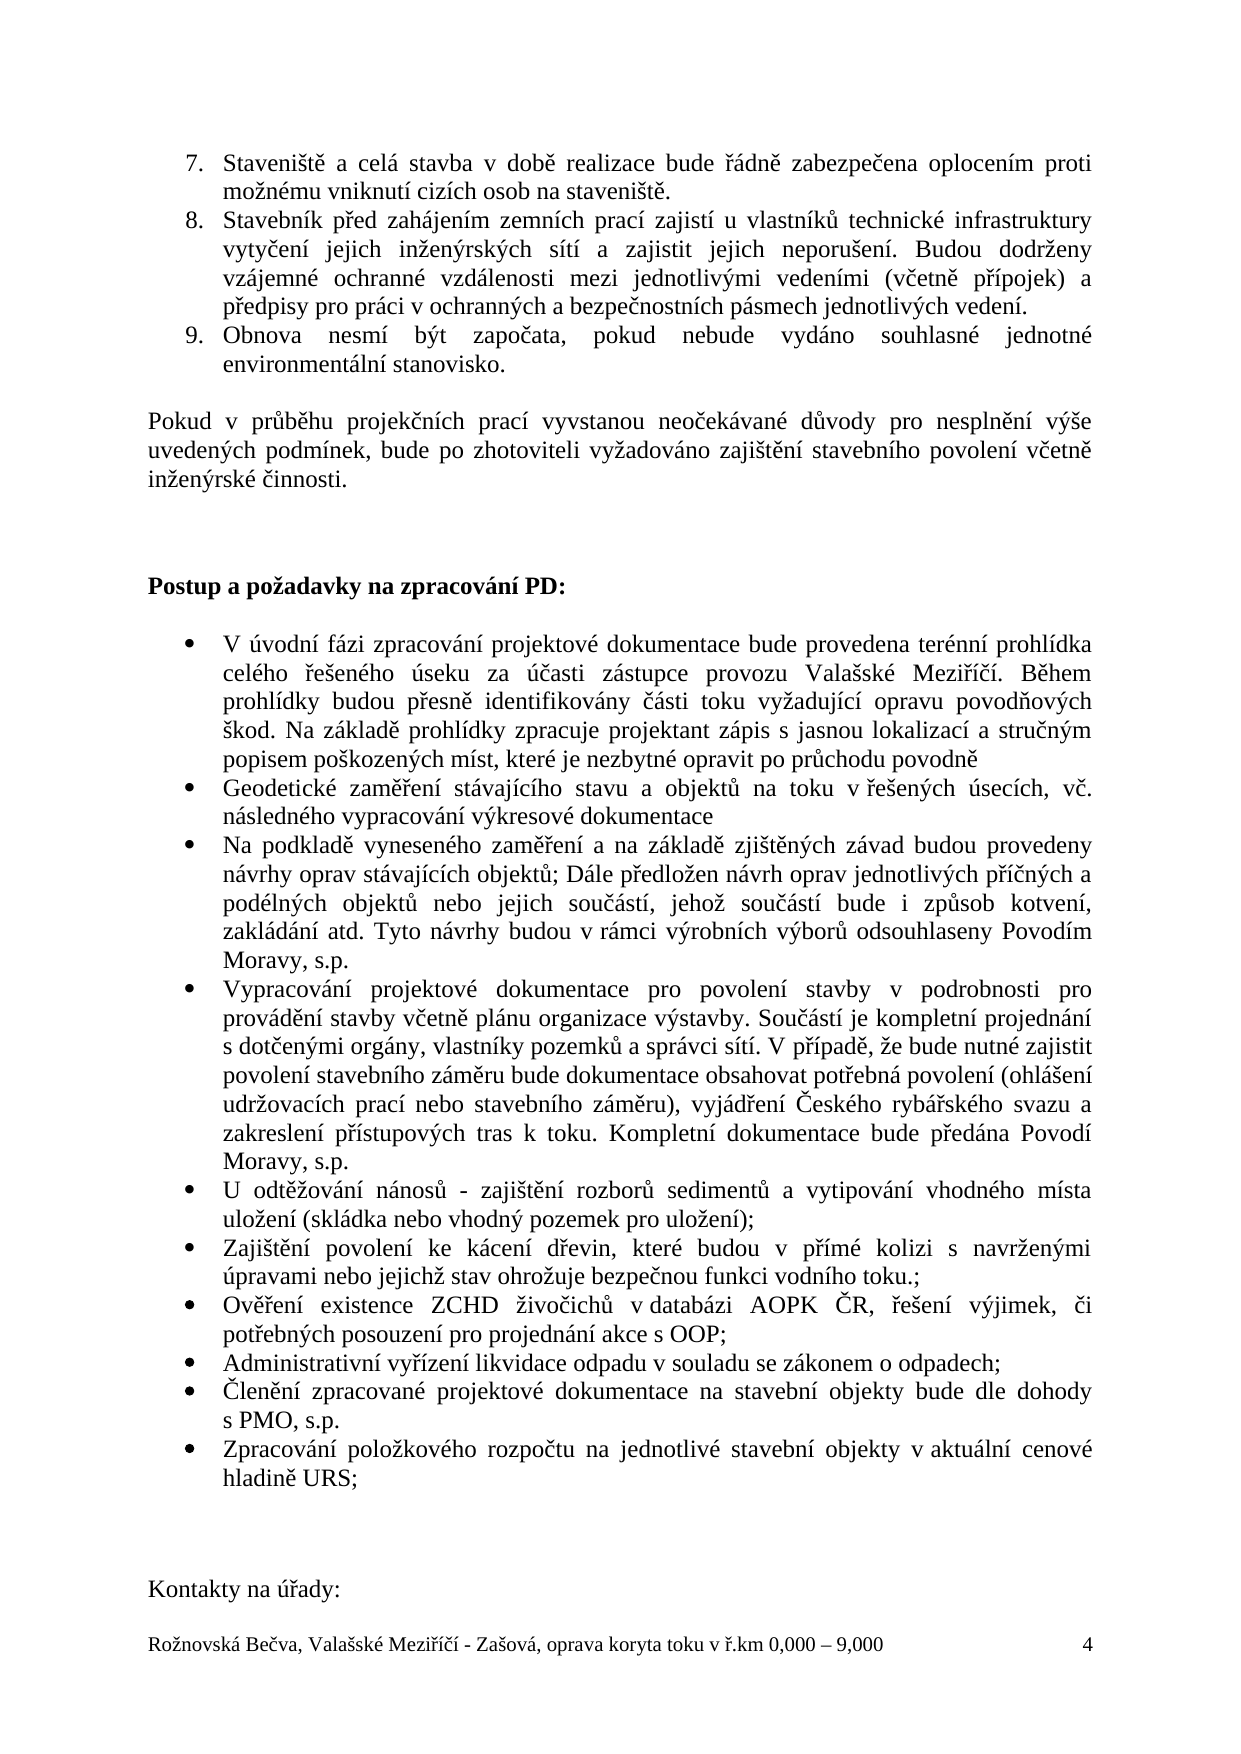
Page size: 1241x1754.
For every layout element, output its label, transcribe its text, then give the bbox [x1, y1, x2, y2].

list Geodetické zaměření stávajícího stavu a objektů na toku v řešených úsecích, vč. následného vypracování výkresové dokumentace [185, 773, 1093, 830]
list Vypracování projektové dokumentace pro povolení stavby v podrobnosti pro provádění stavby včetně plánu organizace výstavby. Součástí je kompletní projednání s dotčenými orgány, vlastníky pozemků a správci sítí. V případě, že bude nutné zajistit povolení stavebního záměru bude dokumentace obsahovat potřebná povolení (ohlášení udržovacích prací nebo stavebního záměru), vyjádření Českého rybářského svazu a zakreslení přístupových tras k toku. Kompletní dokumentace bude předána Povodí Moravy, s.p. [185, 974, 1093, 1175]
list Staveniště a celá stavba v době realizace bude řádně zabezpečena oplocením proti možnému vniknutí cizích osob na staveniště. [185, 148, 1093, 205]
list Na podkladě vyneseného zaměření a na základě zjištěných závad budou provedeny návrhy oprav stávajících objektů; Dále předložen návrh oprav jednotlivých příčných a podélných objektů nebo jejich součástí, jehož součástí bude i způsob kotvení, zakládání atd. Tyto návrhy budou v rámci výrobních výborů odsouhlaseny Povodím Moravy, s.p. [185, 830, 1093, 974]
text Pokud v průběhu projekčních prací vyvstanou neočekávané důvody pro nesplnění výše uvedených podmínek, bude po zhotoviteli vyžadováno zajištění stavebního povolení včetně inženýrské činnosti. [148, 406, 1093, 493]
list Obnova nesmí být započata, pokud nebude vydáno souhlasné jednotné environmentální stanovisko. [185, 320, 1093, 378]
list Ověření existence ZCHD živočichů v databázi AOPK ČR, řešení výjimek, či potřebných posouzení pro projednání akce s OOP; [185, 1290, 1093, 1348]
text Kontakty na úřady: [148, 1574, 1093, 1603]
list V úvodní fázi zpracování projektové dokumentace bude provedena terénní prohlídka celého řešeného úseku za účasti zástupce provozu Valašské Meziříčí. Během prohlídky budou přesně identifikovány části toku vyžadující opravu povodňových škod. Na základě prohlídky zpracuje projektant zápis s jasnou lokalizací a stručným popisem poškozených míst, které je nezbytné opravit po průchodu povodně [185, 629, 1093, 773]
list U odtěžování nánosů - zajištění rozborů sedimentů a vytipování vhodného místa uložení (skládka nebo vhodný pozemek pro uložení); [185, 1175, 1093, 1233]
list Stavebník před zahájením zemních prací zajistí u vlastníků technické infrastruktury vytyčení jejich inženýrských sítí a zajistit jejich neporušení. Budou dodrženy vzájemné ochranné vzdálenosti mezi jednotlivými vedeními (včetně přípojek) a předpisy pro práci v ochranných a bezpečnostních pásmech jednotlivých vedení. [185, 205, 1093, 320]
list Členění zpracované projektové dokumentace na stavební objekty bude dle dohody s PMO, s.p. [185, 1376, 1093, 1434]
list Zajištění povolení ke kácení dřevin, které budou v přímé kolizi s navrženými úpravami nebo jejichž stav ohrožuje bezpečnou funkci vodního toku.; [185, 1233, 1093, 1290]
list Zpracování položkového rozpočtu na jednotlivé stavební objekty v aktuální cenové hladině URS; [185, 1434, 1093, 1491]
text Postup a požadavky na zpracování PD: [148, 571, 1093, 600]
list Administrativní vyřízení likvidace odpadu v souladu se zákonem o odpadech; [185, 1348, 1093, 1376]
